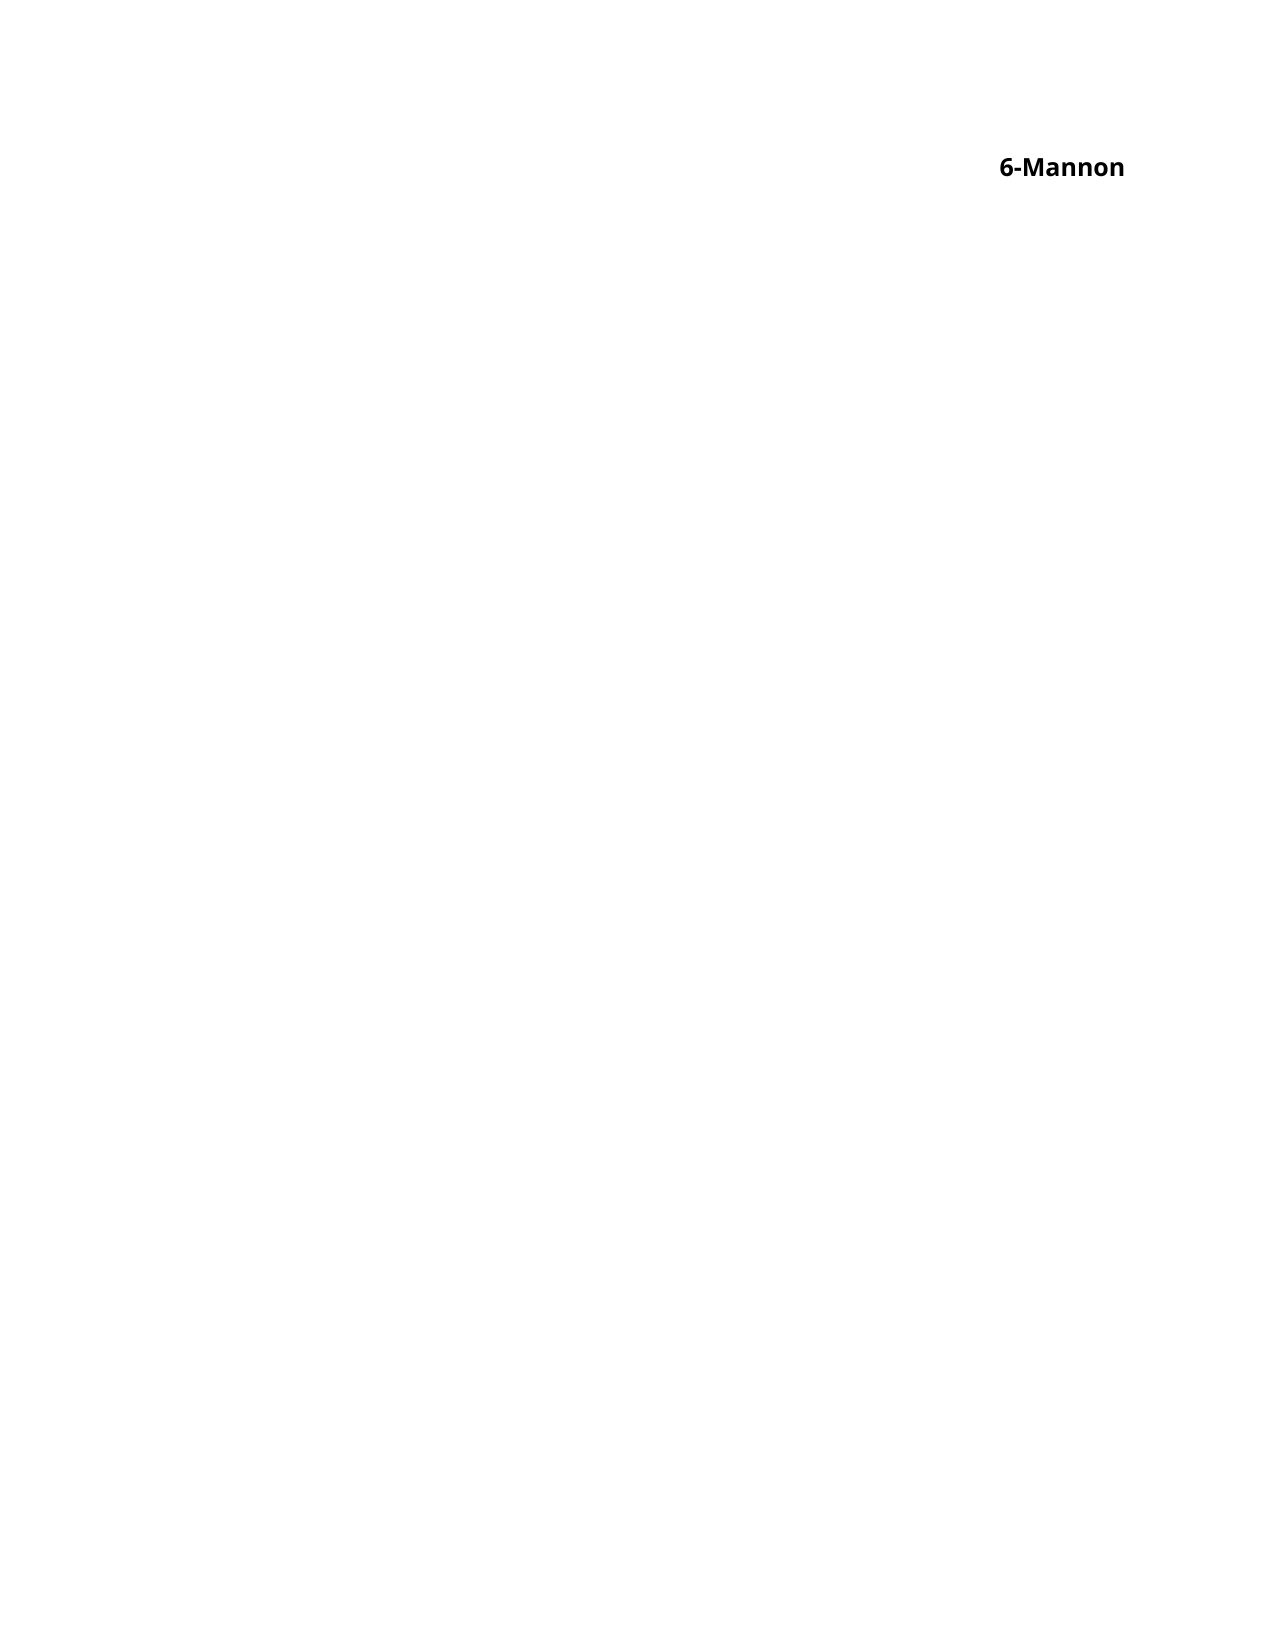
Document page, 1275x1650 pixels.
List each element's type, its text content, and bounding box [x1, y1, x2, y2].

text 6-Mannon [150, 150, 1125, 184]
